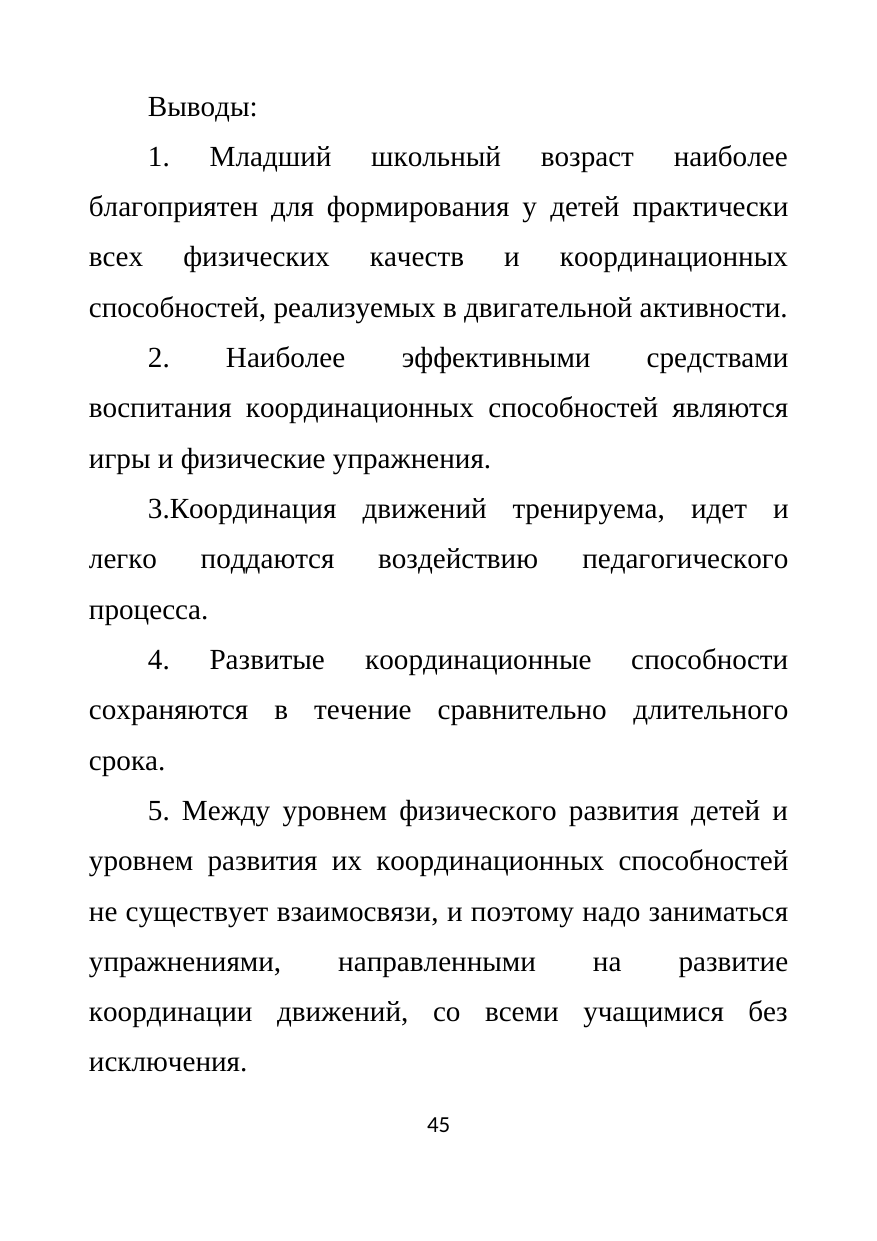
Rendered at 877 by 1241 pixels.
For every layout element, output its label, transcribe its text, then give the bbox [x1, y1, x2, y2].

text 3.Координация движений тренируема, идет и легко поддаются воздействию педагогического процесса. [89, 491, 788, 625]
text 2. Наиболее эффективными средствами воспитания координационных способностей являются игры и физические упражнения. [89, 340, 788, 474]
text Выводы: [89, 89, 788, 122]
text 1. Младший школьный возраст наиболее благоприятен для формирования у детей практически всех физических качеств и координационных способностей, реализуемых в двигательной активности. [89, 139, 788, 323]
text 4. Развитые координационные способности сохраняются в течение сравнительно длительного срока. [89, 642, 788, 776]
text 5. Между уровнем физического развития детей и уровнем развития их координационных способностей не существует взаимосвязи, и поэтому надо заниматься упражнениями, направленными на развитие координации движений, со всеми учащимися без исключения. [89, 793, 788, 1078]
